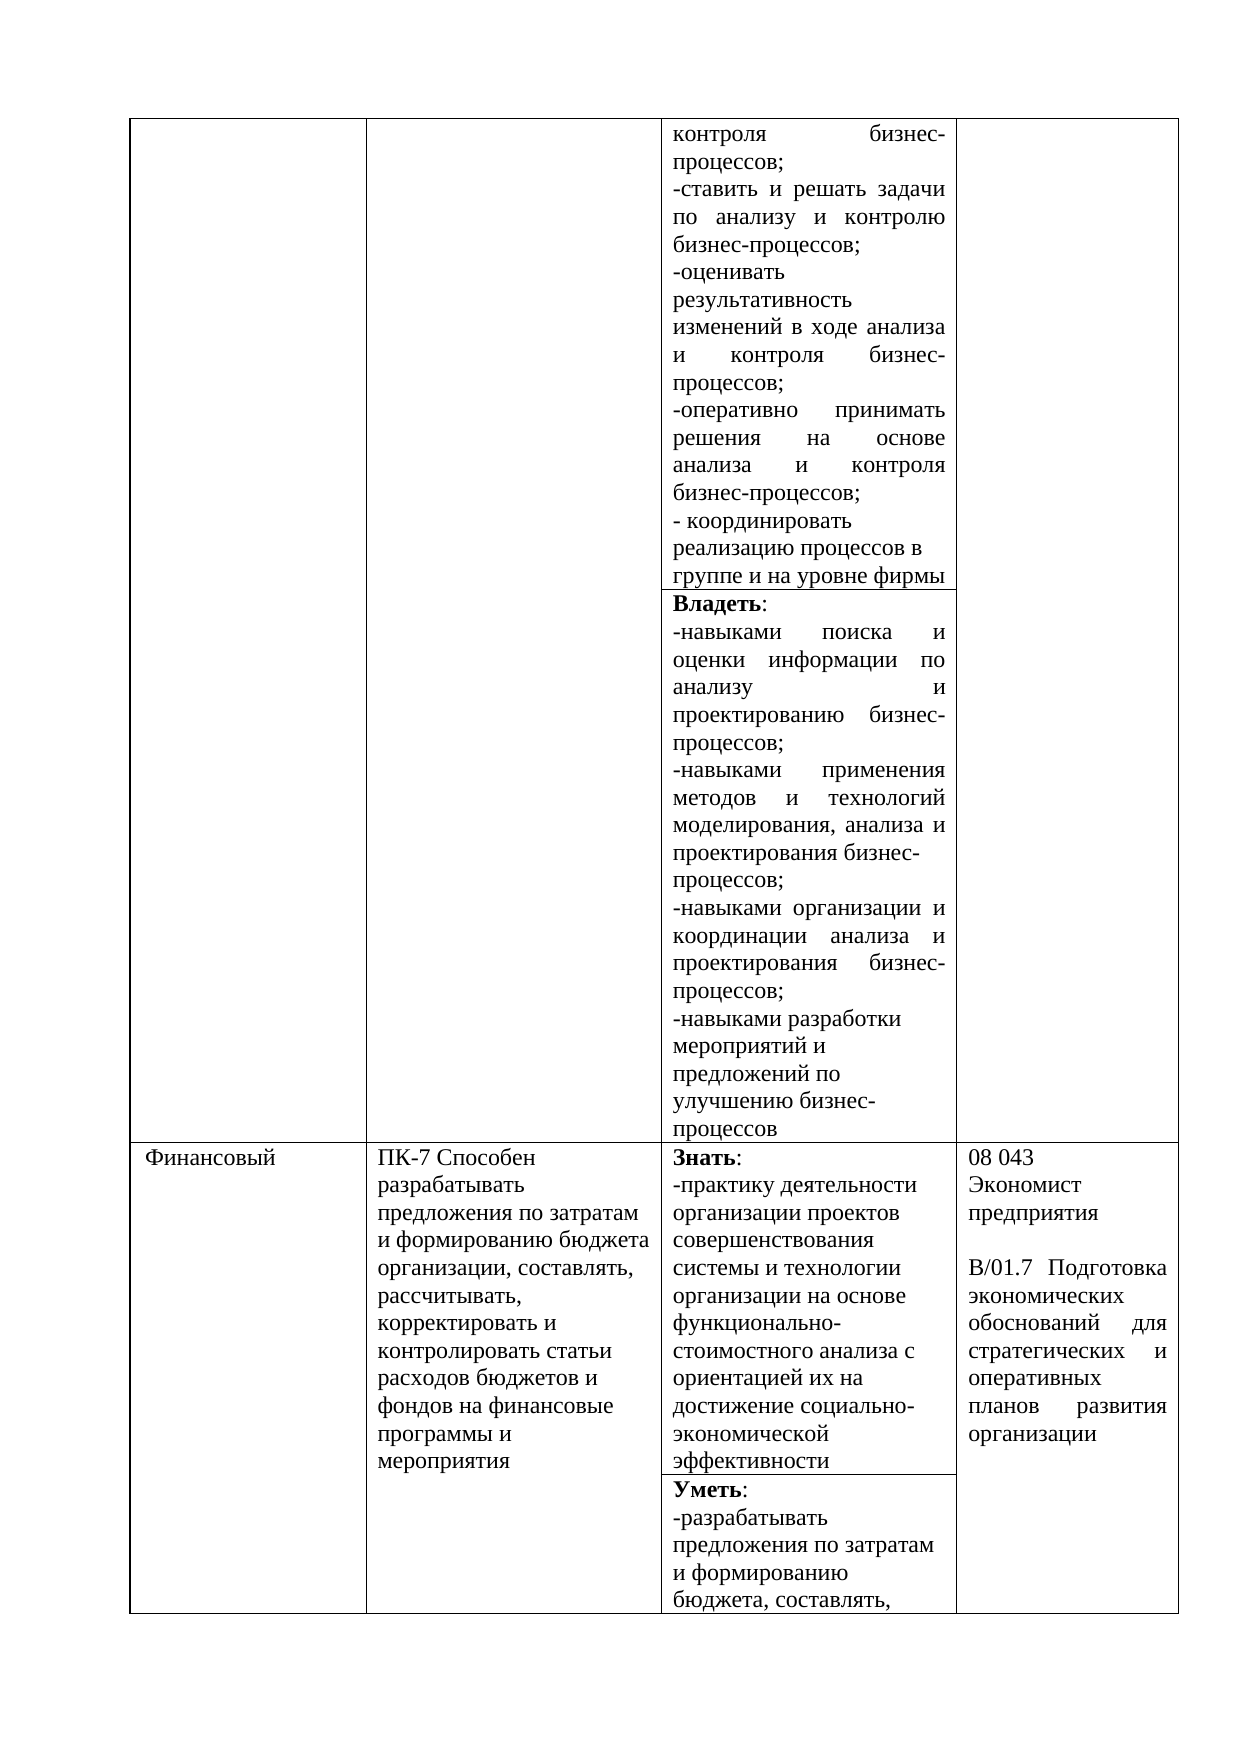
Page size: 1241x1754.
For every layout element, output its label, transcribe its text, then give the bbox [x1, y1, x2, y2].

table_cell ПК-7 Способен разрабатывать предложения по затратам и формированию бюджета организации, составлять, рассчитывать, корректировать и контролировать статьи расходов бюджетов и фондов на финансовые программы и мероприятия [367, 1143, 661, 1613]
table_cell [662, 119, 956, 588]
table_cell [662, 1475, 956, 1613]
table_cell Финансовый [131, 1143, 366, 1613]
table_cell Владеть: -навыками поиска и оценки информации по анализу и проектированию бизнес-процессов; -навыками применения методов и технологий моделирования, анализа и проектирования бизнес- процессов; -навыками организации и координации анализа и проектирования бизнес-процессов; -навыками разработки мероприятий и предложений по улучшению бизнес-процессов [662, 590, 956, 1142]
table_cell Знать: -практику деятельности организации проектов совершенствования системы и технологии организации на основе функционально-стоимостного анализа с ориентацией их на достижение социально-экономической эффективности [662, 1143, 956, 1474]
table_cell 08 043 Экономист предприятия B/01.7 Подготовка экономических обоснований для стратегических и оперативных планов развития организации [957, 1143, 1178, 1613]
